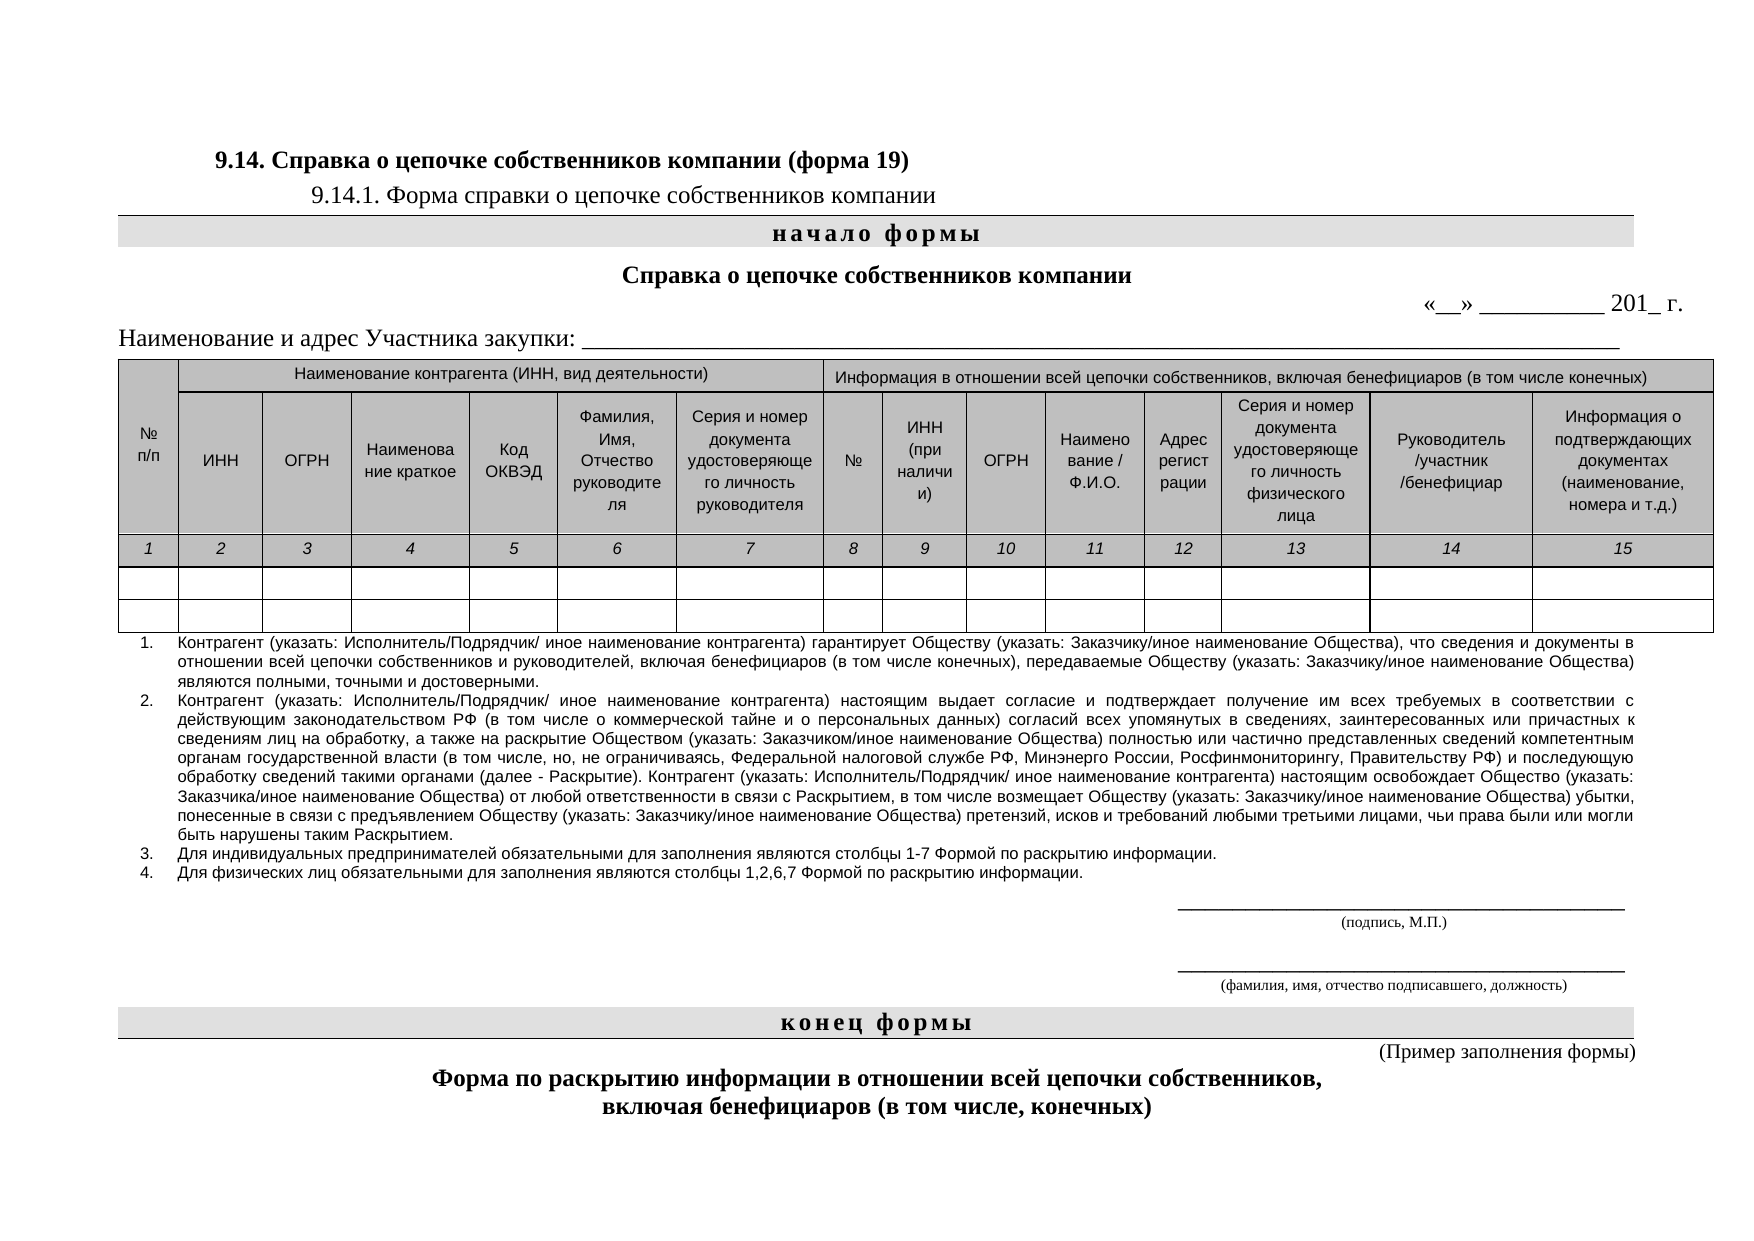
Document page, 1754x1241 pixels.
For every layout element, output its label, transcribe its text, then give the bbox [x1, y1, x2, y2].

text включая бенефициаров (в том числе, конечных) [118, 1091, 1636, 1120]
table_cell [179, 600, 262, 632]
table_cell [1222, 600, 1369, 632]
table_cell [1222, 568, 1369, 599]
table_cell [883, 568, 966, 599]
table_cell Адрес регистрации [1145, 393, 1221, 533]
text Форма по раскрытию информации в отношении всей цепочки собственников, [118, 1063, 1636, 1091]
table_cell № [824, 393, 882, 533]
table_cell 15 [1533, 535, 1713, 566]
table_cell ОГРН [263, 393, 351, 533]
text Наименование и адрес Участника закупки: ___________________________________________________________________________________ [118, 323, 1636, 352]
table_header Наименование контрагента (ИНН, вид деятельности) [179, 360, 823, 391]
table_cell [1145, 568, 1221, 599]
table_cell ОГРН [967, 393, 1045, 533]
table_header № п/п [119, 360, 178, 533]
text конец формы [118, 1007, 1634, 1038]
table_header Информация в отношении всей цепочки собственников, включая бенефициаров (в том числе конечных) [824, 360, 1713, 391]
table_cell ИНН [179, 393, 262, 533]
table_cell [1046, 568, 1144, 599]
table_cell 7 [677, 535, 823, 566]
table_cell 11 [1046, 535, 1144, 566]
table_cell _________________________________ (фамилия, имя, отчество подписавшего, должность) [1152, 945, 1636, 1007]
list Для физических лиц обязательными для заполнения являются столбцы 1,2,6,7 Формой по раскрытию информации. [140, 863, 1636, 882]
table_cell [470, 600, 557, 632]
table_cell 10 [967, 535, 1045, 566]
table_cell [119, 600, 178, 632]
table_cell [677, 600, 823, 632]
table_cell ИНН (при наличии) [883, 393, 966, 533]
table_cell [1046, 600, 1144, 632]
table_cell Руководитель /участник /бенефициар [1371, 393, 1532, 533]
table_cell 1 [119, 535, 178, 566]
table_cell 9 [883, 535, 966, 566]
table_cell Наименование / Ф.И.О. [1046, 393, 1144, 533]
table_cell [967, 600, 1045, 632]
table_cell 8 [824, 535, 882, 566]
table_header «__» __________ 201_ г. [118, 289, 1694, 323]
table_cell Серия и номер документа удостоверяющего личность физического лица [1222, 393, 1369, 533]
table_cell Код ОКВЭД [470, 393, 557, 533]
table_cell 12 [1145, 535, 1221, 566]
list Контрагент (указать: Исполнитель/Подрядчик/ иное наименование контрагента) настоящим выдает согласие и подтверждает получение им всех требуемых в соответствии с действующим законодательством РФ (в том числе о коммерческой тайне и о персональных данных) согласий всех упомянутых в сведениях, заинтересованных или причастных к сведениям лиц на обработку, а также на раскрытие Обществом (указать: Заказчиком/иное наименование Общества) полностью или частично представленных сведений компетентным органам государственной власти (в том числе, но, не ограничиваясь, Федеральной налоговой службе РФ, Минэнерго России, Росфинмониторингу, Правительству РФ) и последующую обработку сведений такими органами (далее - Раскрытие). Контрагент (указать: Исполнитель/Подрядчик/ иное наименование контрагента) настоящим освобождает Общество (указать: Заказчика/иное наименование Общества) от любой ответственности в связи с Раскрытием, в том числе возмещает Обществу (указать: Заказчику/иное наименование Общества) убытки, понесенные в связи с предъявлением Обществу (указать: Заказчику/иное наименование Общества) претензий, исков и требований любыми третьими лицами, чьи права были или могли быть нарушены таким Раскрытием. [140, 691, 1636, 844]
table_cell 14 [1371, 535, 1532, 566]
table_cell [967, 568, 1045, 599]
text начало формы [118, 216, 1634, 247]
table_cell [677, 568, 823, 599]
text Справка о цепочке собственников компании [118, 260, 1636, 288]
text (Пример заполнения формы) [118, 1039, 1636, 1063]
table_cell [824, 600, 882, 632]
table_cell 13 [1222, 535, 1369, 566]
list Контрагент (указать: Исполнитель/Подрядчик/ иное наименование контрагента) гарантирует Обществу (указать: Заказчику/иное наименование Общества), что сведения и документы в отношении всей цепочки собственников и руководителей, включая бенефициаров (в том числе конечных), передаваемые Обществу (указать: Заказчику/иное наименование Общества) являются полными, точными и достоверными. [140, 633, 1636, 691]
table_cell Серия и номер документа удостоверяющего личность руководителя [677, 393, 823, 533]
table_cell [558, 568, 676, 599]
table_header _________________________________ (подпись, М.П.) [1152, 882, 1636, 944]
table_cell [824, 568, 882, 599]
table_cell [1145, 600, 1221, 632]
table_cell [263, 568, 351, 599]
table_cell Информация о подтверждающих документах (наименование, номера и т.д.) [1533, 393, 1713, 533]
list Форма справки о цепочке собственников компании [311, 180, 1636, 209]
table_cell [119, 568, 178, 599]
table_cell [1533, 568, 1713, 599]
table_cell [179, 568, 262, 599]
table_cell Фамилия, Имя, Отчество руководителя [558, 393, 676, 533]
table_cell [883, 600, 966, 632]
table_cell 6 [558, 535, 676, 566]
table_cell [558, 600, 676, 632]
table_cell [1371, 568, 1532, 599]
table_cell Наименование краткое [352, 393, 469, 533]
table_cell 4 [352, 535, 469, 566]
table_cell [352, 568, 469, 599]
list Справка о цепочке собственников компании (форма 19) [215, 145, 1636, 174]
table_cell [352, 600, 469, 632]
table_cell 5 [470, 535, 557, 566]
table_cell 3 [263, 535, 351, 566]
table_cell 2 [179, 535, 262, 566]
table_cell [470, 568, 557, 599]
table_cell [263, 600, 351, 632]
list Для индивидуальных предпринимателей обязательными для заполнения являются столбцы 1-7 Формой по раскрытию информации. [140, 844, 1636, 863]
table_cell [1371, 600, 1532, 632]
table_cell [1533, 600, 1713, 632]
